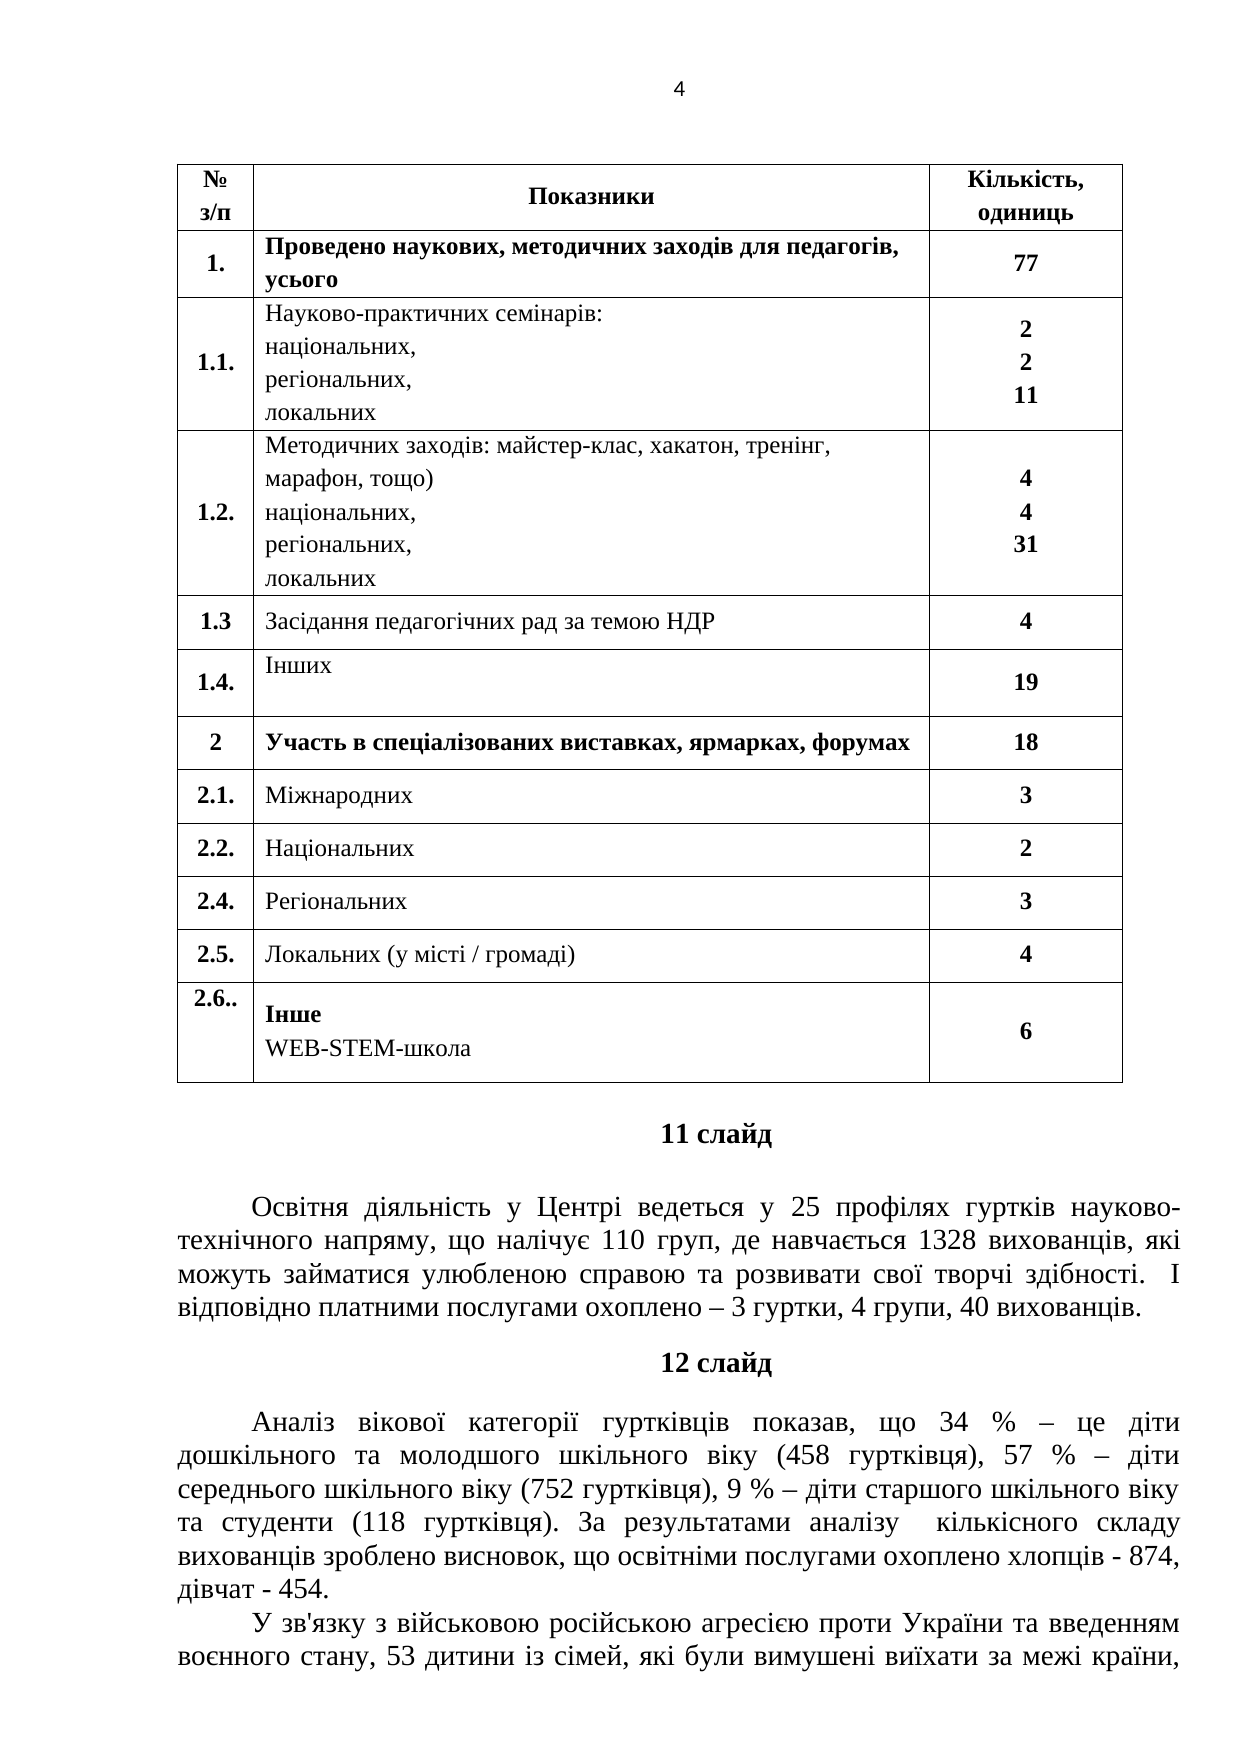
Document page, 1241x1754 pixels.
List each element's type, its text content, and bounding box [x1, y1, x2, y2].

table_cell Національних [254, 824, 929, 876]
table_cell 2.1. [178, 770, 253, 822]
table_cell Участь в спеціалізованих виставках, ярмарках, форумах [254, 717, 929, 769]
table_cell 19 [930, 650, 1122, 716]
text 11 слайд [177, 1117, 1181, 1150]
table_cell 77 [930, 231, 1122, 297]
table_cell 1.2. [178, 431, 253, 595]
table_cell 1.1. [178, 298, 253, 429]
table_cell Локальних (у місті / громаді) [254, 930, 929, 982]
table_header Показники [254, 165, 929, 230]
table_header № з/п [178, 165, 253, 230]
table_cell Методичних заходів: майстер-клас, хакатон, тренінг, марафон, тощо) національних, регіональних, локальних [254, 431, 929, 595]
table_cell Інших [254, 650, 929, 716]
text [177, 1605, 1181, 1672]
table_cell 4 4 31 [930, 431, 1122, 595]
table_cell 1.4. [178, 650, 253, 716]
table_cell 18 [930, 717, 1122, 769]
table_cell 2.2. [178, 824, 253, 876]
table_cell Проведено наукових, методичних заходів для педагогів, усього [254, 231, 929, 297]
table_header Кількість, одиниць [930, 165, 1122, 230]
table_cell 6 [930, 983, 1122, 1082]
table_cell Міжнародних [254, 770, 929, 822]
table_cell Науково-практичних семінарів: національних, регіональних, локальних [254, 298, 929, 429]
table_cell 2.6.. [178, 983, 253, 1082]
table_cell 3 [930, 770, 1122, 822]
table_cell 3 [930, 877, 1122, 929]
text 12 слайд [177, 1345, 1181, 1378]
table_cell 2 [178, 717, 253, 769]
table_cell 4 [930, 930, 1122, 982]
table_cell 2 2 11 [930, 298, 1122, 429]
table_cell Регіональних [254, 877, 929, 929]
text Освітня діяльність у Центрі ведеться у 25 профілях гуртків науково-технічного напряму, що налічує 110 груп, де навчається 1328 вихованців, які можуть займатися улюбленою справою та розвивати свої творчі здібності. І відповідно платними послугами охоплено – 3 гуртки, 4 групи, 40 вихованців. [177, 1189, 1181, 1323]
table_cell 2.5. [178, 930, 253, 982]
table_cell Інше WEB-STEM-школа [254, 983, 929, 1082]
table_cell 4 [930, 596, 1122, 649]
table_cell Засідання педагогічних рад за темою НДР [254, 596, 929, 649]
table_cell 1. [178, 231, 253, 297]
table_cell 2.4. [178, 877, 253, 929]
text Аналіз вікової категорії гуртківців показав, що 34 % – це діти дошкільного та молодшого шкільного віку (458 гуртківця), 57 % – діти середнього шкільного віку (752 гуртківця), 9 % – діти старшого шкільного віку та студенти (118 гуртківця). За результатами аналізу кількісного складу вихованців зроблено висновок, що освітніми послугами охоплено хлопців - 874, дівчат - 454. [177, 1404, 1181, 1605]
table_cell 2 [930, 824, 1122, 876]
table_cell 1.3 [178, 596, 253, 649]
